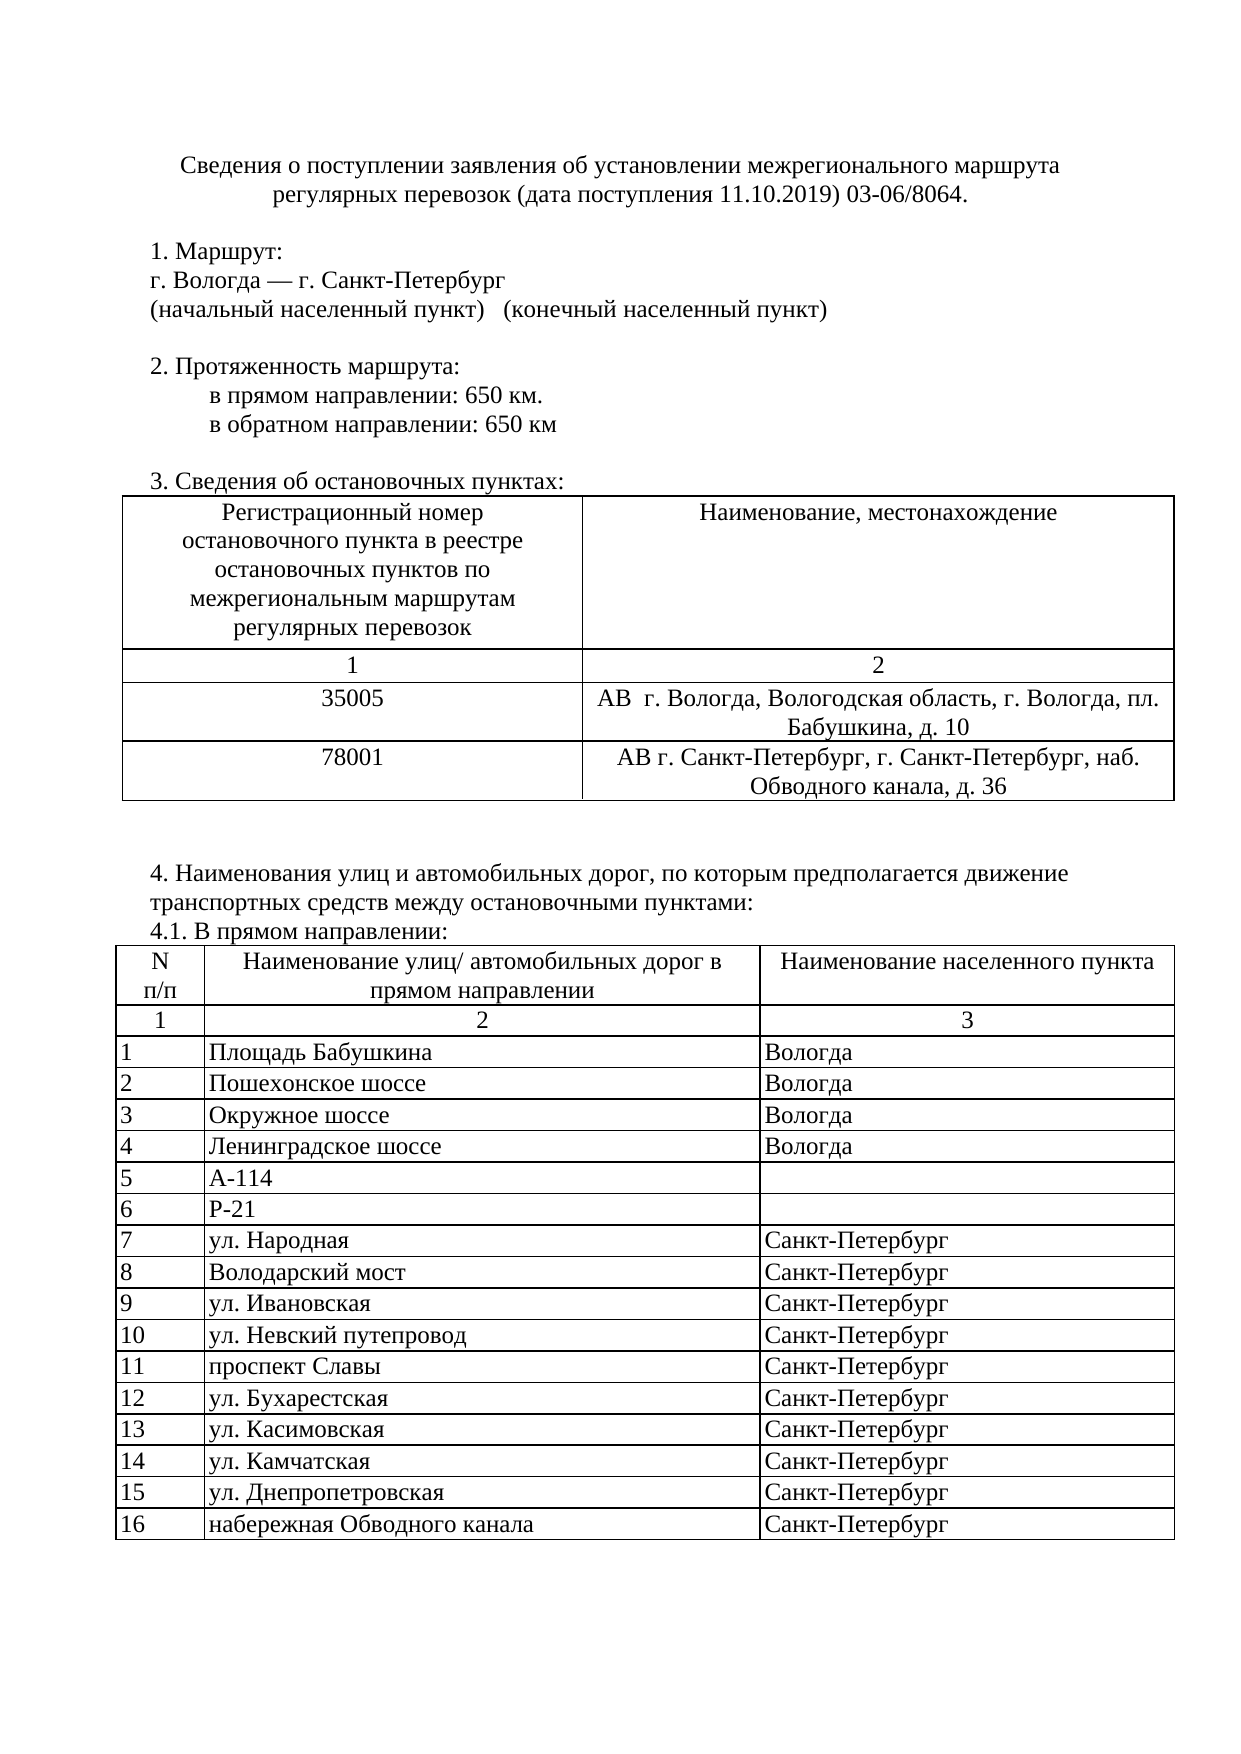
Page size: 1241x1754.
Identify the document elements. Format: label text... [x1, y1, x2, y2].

table_cell ул. Народная [205, 1226, 759, 1256]
table_cell Окружное шоссе [205, 1100, 759, 1130]
table_cell Санкт-Петербург [761, 1509, 1174, 1539]
table_cell Санкт-Петербург [761, 1289, 1174, 1318]
table_cell 7 [117, 1226, 204, 1256]
table_cell Вологда [761, 1068, 1174, 1098]
table_cell ул. Ивановская [205, 1289, 759, 1318]
table_cell 35005 [123, 683, 582, 740]
table_cell 10 [117, 1320, 204, 1350]
table_cell 2 [583, 650, 1173, 681]
text 2. Протяженность маршрута: [150, 351, 1090, 380]
table_cell Володарский мост [205, 1257, 759, 1287]
table_cell [761, 1163, 1174, 1193]
table_cell Санкт-Петербург [761, 1446, 1174, 1476]
table_cell 11 [117, 1352, 204, 1381]
table_cell Вологда [761, 1037, 1174, 1067]
table_cell ул. Касимовская [205, 1415, 759, 1444]
text (начальный населенный пункт) (конечный населенный пункт) [150, 294, 1090, 322]
table_cell 5 [117, 1163, 204, 1193]
table_cell 8 [117, 1257, 204, 1287]
table_cell ул. Бухарестская [205, 1383, 759, 1413]
table_cell Санкт-Петербург [761, 1415, 1174, 1444]
table_cell Вологда [761, 1100, 1174, 1130]
table_cell 3 [761, 1006, 1174, 1035]
text 4.1. В прямом направлении: [150, 916, 1090, 945]
table_cell А-114 [205, 1163, 759, 1193]
text г. Вологда — г. Санкт-Петербург [150, 265, 1090, 294]
table_cell ул. Невский путепровод [205, 1320, 759, 1350]
table_cell 2 [205, 1006, 759, 1035]
table_cell Санкт-Петербург [761, 1352, 1174, 1381]
table_cell 4 [117, 1131, 204, 1161]
table_cell 2 [117, 1068, 204, 1098]
table_cell 1 [117, 1006, 204, 1035]
text 4. Наименования улиц и автомобильных дорог, по которым предполагается движение транспортных средств между остановочными пунктами: [150, 858, 1090, 916]
table_cell ул. Камчатская [205, 1446, 759, 1476]
table_cell АВ г. Санкт-Петербург, г. Санкт-Петербург, наб. Обводного канала, д. 36 [583, 742, 1173, 799]
table_cell Пошехонское шоссе [205, 1068, 759, 1098]
table_cell 15 [117, 1477, 204, 1507]
table_cell 16 [117, 1509, 204, 1539]
table_cell Санкт-Петербург [761, 1226, 1174, 1256]
table_cell Санкт-Петербург [761, 1383, 1174, 1413]
table_cell 6 [117, 1194, 204, 1224]
table_cell 14 [117, 1446, 204, 1476]
table_cell 3 [117, 1100, 204, 1130]
table_cell набережная Обводного канала [205, 1509, 759, 1539]
text 1. Маршрут: [150, 236, 1090, 265]
text 3. Сведения об остановочных пунктах: [150, 466, 1090, 495]
table_cell 9 [117, 1289, 204, 1318]
table_cell [761, 1194, 1174, 1224]
text в обратном направлении: 650 км [150, 409, 1090, 437]
table_header Наименование, местонахождение [583, 497, 1173, 648]
table_cell проспект Славы [205, 1352, 759, 1381]
table_cell Вологда [761, 1131, 1174, 1161]
table_header N п/п [117, 946, 204, 1004]
table_cell Р-21 [205, 1194, 759, 1224]
table_cell ул. Днепропетровская [205, 1477, 759, 1507]
table_cell 1 [117, 1037, 204, 1067]
table_cell Санкт-Петербург [761, 1257, 1174, 1287]
text в прямом направлении: 650 км. [150, 380, 1090, 409]
table_cell 1 [123, 650, 582, 681]
text Сведения о поступлении заявления об установлении межрегионального маршрута регулярных перевозок (дата поступления 11.10.2019) 03-06/8064. [150, 150, 1090, 207]
table_cell Санкт-Петербург [761, 1320, 1174, 1350]
table_header Наименование населенного пункта [761, 946, 1174, 1004]
table_cell 78001 [123, 742, 582, 799]
table_header Регистрационный номер остановочного пункта в реестре остановочных пунктов по межрегиональным маршрутам регулярных перевозок [123, 497, 582, 648]
table_cell 13 [117, 1415, 204, 1444]
table_cell 12 [117, 1383, 204, 1413]
table_cell Площадь Бабушкина [205, 1037, 759, 1067]
table_cell Ленинградское шоссе [205, 1131, 759, 1161]
table_cell АВ г. Вологда, Вологодская область, г. Вологда, пл. Бабушкина, д. 10 [583, 683, 1173, 740]
table_cell Санкт-Петербург [761, 1477, 1174, 1507]
table_header Наименование улиц/ автомобильных дорог в прямом направлении [205, 946, 759, 1004]
